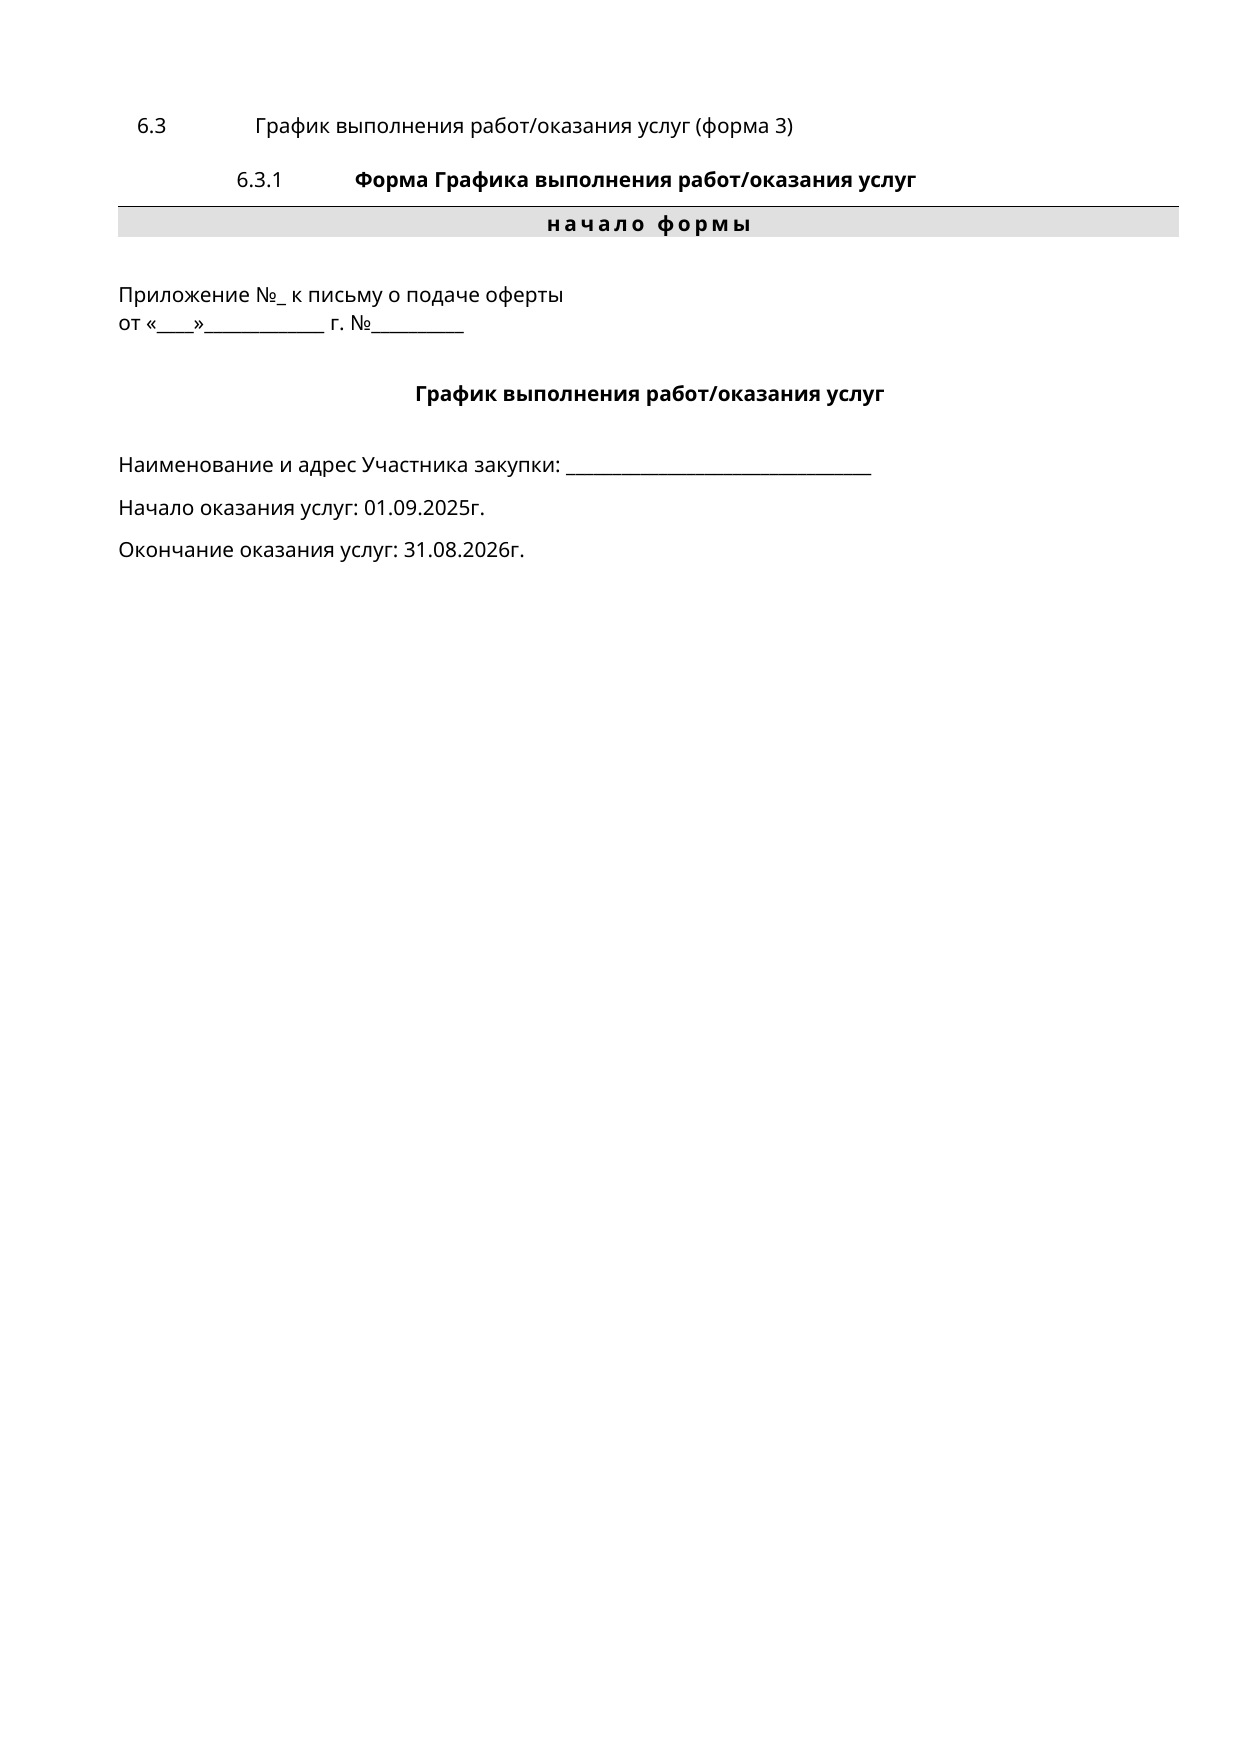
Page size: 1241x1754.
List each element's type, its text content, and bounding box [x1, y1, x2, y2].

text Приложение №_ к письму о подаче оферты от «____»_____________ г. №__________ [118, 280, 1181, 337]
text Наименование и адрес Участника закупки: _________________________________ [118, 450, 1181, 479]
text Окончание оказания услуг: 31.08.2026г. [118, 536, 1181, 564]
list Форма Графика выполнения работ/оказания услуг [236, 165, 1181, 193]
text Начало оказания услуг: 01.09.2025г. [118, 493, 1181, 521]
text График выполнения работ/оказания услуг [118, 379, 1181, 408]
text начало формы [118, 207, 1179, 237]
subtitle График выполнения работ/оказания услуг (форма 3) [137, 111, 1181, 140]
